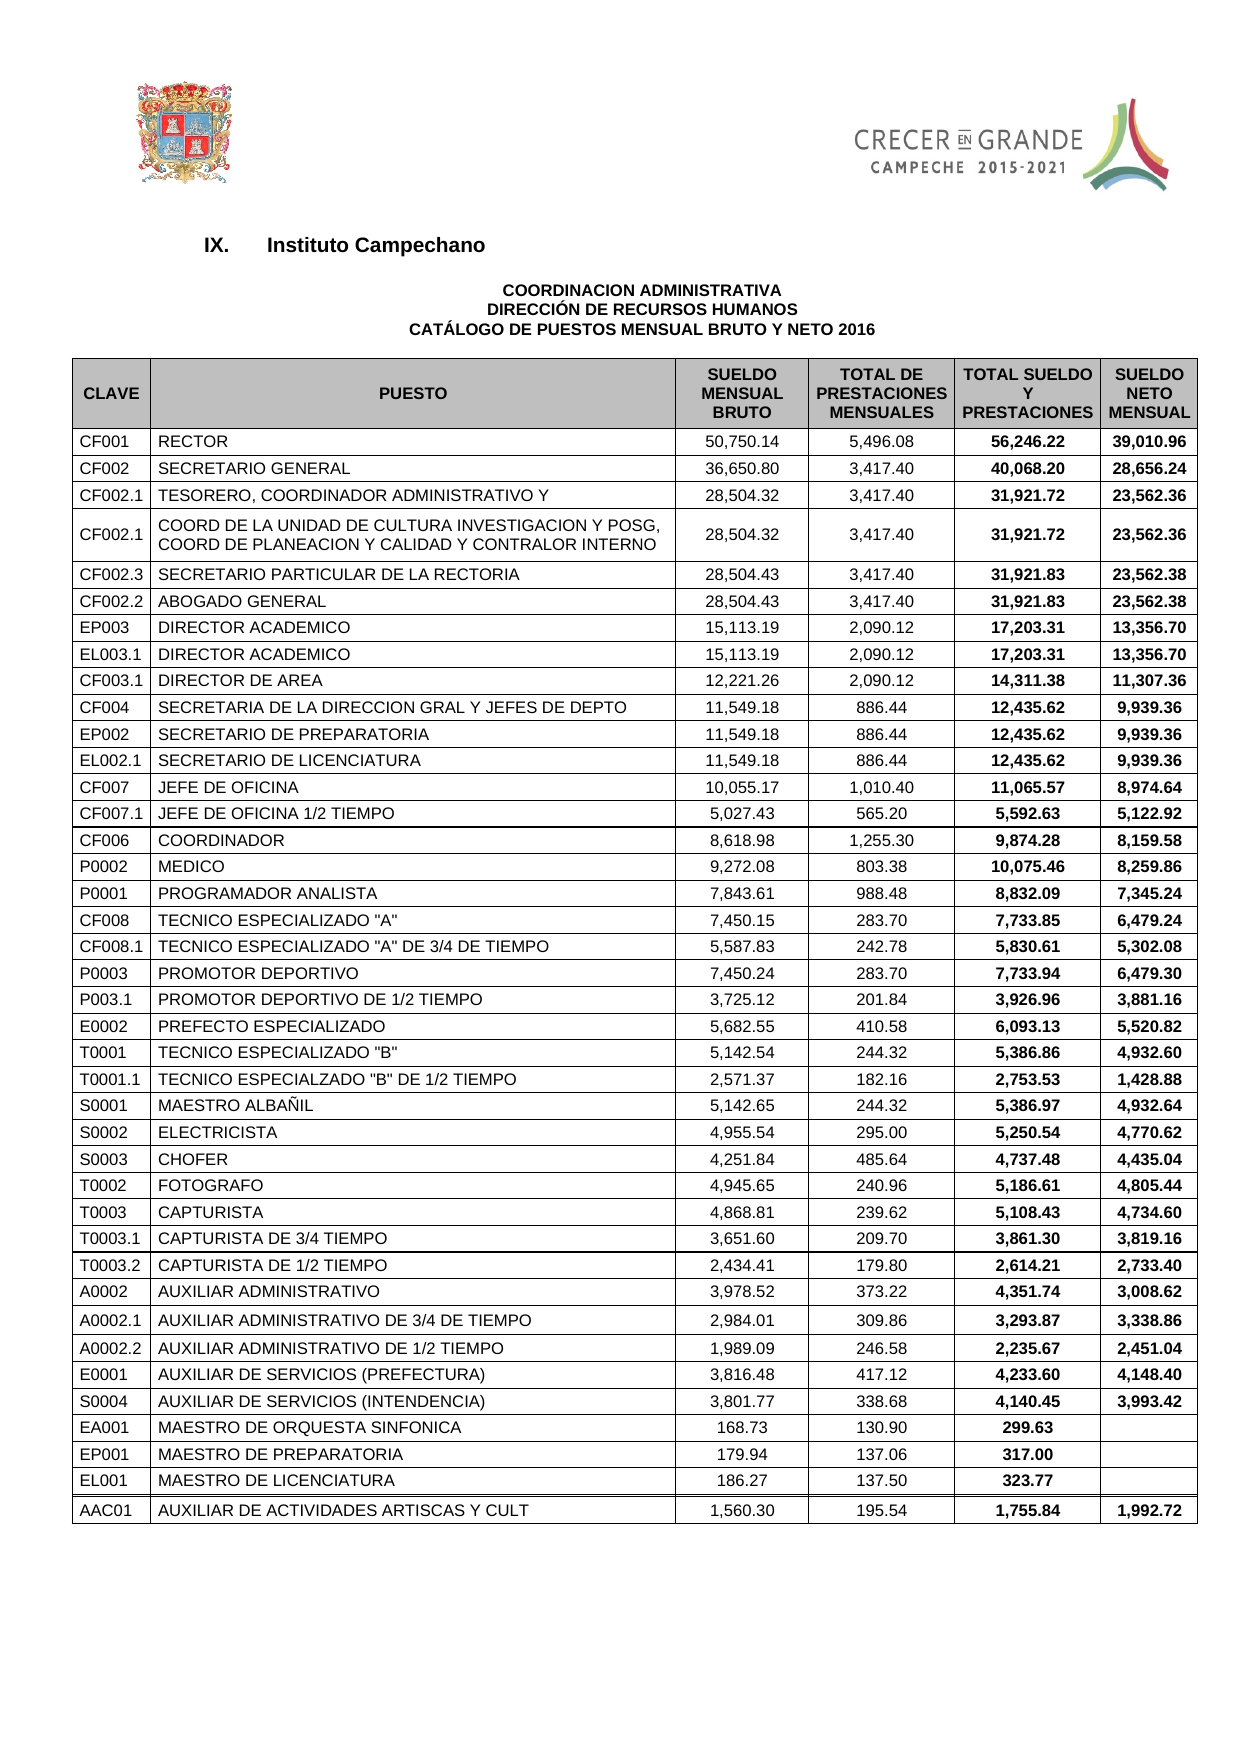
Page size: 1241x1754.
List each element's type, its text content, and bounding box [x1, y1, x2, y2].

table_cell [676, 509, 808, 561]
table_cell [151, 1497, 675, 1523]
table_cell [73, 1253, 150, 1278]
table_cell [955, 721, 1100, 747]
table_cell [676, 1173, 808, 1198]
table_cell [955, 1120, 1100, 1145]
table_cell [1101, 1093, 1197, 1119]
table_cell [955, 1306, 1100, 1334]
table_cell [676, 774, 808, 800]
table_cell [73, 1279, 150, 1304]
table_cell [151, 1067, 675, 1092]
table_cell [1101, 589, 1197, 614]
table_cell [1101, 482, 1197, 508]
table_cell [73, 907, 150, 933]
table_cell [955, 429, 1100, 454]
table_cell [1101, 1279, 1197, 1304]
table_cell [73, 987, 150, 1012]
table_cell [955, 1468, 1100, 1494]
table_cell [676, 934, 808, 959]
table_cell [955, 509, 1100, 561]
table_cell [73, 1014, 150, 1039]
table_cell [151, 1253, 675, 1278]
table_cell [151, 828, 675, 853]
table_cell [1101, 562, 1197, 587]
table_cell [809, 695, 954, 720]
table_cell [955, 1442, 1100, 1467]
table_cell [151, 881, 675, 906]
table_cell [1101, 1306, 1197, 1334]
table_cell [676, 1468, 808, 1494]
picture [849, 92, 1174, 195]
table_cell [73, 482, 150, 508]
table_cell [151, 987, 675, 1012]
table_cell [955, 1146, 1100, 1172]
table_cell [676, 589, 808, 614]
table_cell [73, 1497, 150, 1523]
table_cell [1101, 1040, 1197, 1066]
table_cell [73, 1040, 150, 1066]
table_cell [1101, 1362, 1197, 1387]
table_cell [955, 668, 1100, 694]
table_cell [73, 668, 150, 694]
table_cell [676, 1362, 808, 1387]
text DIRECCIÓN DE RECURSOS HUMANOS [192, 300, 1093, 319]
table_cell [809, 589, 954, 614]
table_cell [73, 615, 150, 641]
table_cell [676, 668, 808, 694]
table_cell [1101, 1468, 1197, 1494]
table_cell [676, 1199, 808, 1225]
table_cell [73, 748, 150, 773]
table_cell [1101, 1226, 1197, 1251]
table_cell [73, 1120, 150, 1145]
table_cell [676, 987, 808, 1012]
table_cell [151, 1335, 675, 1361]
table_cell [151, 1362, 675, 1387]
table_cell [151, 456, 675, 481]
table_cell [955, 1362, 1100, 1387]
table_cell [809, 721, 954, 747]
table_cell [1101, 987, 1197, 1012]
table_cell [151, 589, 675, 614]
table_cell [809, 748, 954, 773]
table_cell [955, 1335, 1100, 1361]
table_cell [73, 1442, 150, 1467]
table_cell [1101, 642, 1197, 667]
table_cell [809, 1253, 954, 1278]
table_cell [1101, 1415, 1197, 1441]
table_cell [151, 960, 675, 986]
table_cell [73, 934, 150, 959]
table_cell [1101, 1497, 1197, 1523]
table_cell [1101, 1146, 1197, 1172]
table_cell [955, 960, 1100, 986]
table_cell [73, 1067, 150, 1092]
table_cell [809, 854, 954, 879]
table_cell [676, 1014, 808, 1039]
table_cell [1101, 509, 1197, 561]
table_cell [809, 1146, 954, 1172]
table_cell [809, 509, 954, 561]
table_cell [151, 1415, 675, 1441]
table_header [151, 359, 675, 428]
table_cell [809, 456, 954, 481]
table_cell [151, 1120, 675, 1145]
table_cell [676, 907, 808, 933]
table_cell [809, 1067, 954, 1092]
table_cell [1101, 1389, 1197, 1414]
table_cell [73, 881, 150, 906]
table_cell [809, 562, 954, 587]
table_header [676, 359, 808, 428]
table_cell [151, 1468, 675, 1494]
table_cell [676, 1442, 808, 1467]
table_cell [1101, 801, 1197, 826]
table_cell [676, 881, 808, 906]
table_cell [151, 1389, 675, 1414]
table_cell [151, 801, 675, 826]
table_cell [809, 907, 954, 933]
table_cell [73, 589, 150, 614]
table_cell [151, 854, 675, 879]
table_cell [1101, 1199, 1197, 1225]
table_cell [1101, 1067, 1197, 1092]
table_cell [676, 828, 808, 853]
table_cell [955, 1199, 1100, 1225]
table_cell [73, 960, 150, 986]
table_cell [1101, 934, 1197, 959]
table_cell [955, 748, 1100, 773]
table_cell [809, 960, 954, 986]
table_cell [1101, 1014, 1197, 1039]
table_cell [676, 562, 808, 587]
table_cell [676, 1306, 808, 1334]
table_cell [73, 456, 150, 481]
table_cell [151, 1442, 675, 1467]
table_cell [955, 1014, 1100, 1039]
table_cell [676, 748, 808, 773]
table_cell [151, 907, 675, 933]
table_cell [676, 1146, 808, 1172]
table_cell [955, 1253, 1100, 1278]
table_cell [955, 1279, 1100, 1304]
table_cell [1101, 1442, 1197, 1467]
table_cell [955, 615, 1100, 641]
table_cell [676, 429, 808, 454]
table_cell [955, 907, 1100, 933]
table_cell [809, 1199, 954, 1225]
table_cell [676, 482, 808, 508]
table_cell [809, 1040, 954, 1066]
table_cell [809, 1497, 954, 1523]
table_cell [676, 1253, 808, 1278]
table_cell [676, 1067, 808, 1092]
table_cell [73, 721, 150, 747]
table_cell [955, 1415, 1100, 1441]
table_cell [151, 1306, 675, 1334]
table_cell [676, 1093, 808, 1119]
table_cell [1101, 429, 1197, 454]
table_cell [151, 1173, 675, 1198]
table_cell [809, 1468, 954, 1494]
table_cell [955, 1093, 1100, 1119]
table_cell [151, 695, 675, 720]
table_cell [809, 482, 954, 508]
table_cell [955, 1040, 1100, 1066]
list Instituto Campechano [229, 233, 1093, 257]
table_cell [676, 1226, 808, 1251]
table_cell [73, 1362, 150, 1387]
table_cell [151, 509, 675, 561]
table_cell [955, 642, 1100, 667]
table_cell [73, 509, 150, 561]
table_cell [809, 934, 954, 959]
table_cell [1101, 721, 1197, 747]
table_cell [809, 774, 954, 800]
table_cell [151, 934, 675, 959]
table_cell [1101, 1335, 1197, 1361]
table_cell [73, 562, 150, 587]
picture [135, 81, 233, 184]
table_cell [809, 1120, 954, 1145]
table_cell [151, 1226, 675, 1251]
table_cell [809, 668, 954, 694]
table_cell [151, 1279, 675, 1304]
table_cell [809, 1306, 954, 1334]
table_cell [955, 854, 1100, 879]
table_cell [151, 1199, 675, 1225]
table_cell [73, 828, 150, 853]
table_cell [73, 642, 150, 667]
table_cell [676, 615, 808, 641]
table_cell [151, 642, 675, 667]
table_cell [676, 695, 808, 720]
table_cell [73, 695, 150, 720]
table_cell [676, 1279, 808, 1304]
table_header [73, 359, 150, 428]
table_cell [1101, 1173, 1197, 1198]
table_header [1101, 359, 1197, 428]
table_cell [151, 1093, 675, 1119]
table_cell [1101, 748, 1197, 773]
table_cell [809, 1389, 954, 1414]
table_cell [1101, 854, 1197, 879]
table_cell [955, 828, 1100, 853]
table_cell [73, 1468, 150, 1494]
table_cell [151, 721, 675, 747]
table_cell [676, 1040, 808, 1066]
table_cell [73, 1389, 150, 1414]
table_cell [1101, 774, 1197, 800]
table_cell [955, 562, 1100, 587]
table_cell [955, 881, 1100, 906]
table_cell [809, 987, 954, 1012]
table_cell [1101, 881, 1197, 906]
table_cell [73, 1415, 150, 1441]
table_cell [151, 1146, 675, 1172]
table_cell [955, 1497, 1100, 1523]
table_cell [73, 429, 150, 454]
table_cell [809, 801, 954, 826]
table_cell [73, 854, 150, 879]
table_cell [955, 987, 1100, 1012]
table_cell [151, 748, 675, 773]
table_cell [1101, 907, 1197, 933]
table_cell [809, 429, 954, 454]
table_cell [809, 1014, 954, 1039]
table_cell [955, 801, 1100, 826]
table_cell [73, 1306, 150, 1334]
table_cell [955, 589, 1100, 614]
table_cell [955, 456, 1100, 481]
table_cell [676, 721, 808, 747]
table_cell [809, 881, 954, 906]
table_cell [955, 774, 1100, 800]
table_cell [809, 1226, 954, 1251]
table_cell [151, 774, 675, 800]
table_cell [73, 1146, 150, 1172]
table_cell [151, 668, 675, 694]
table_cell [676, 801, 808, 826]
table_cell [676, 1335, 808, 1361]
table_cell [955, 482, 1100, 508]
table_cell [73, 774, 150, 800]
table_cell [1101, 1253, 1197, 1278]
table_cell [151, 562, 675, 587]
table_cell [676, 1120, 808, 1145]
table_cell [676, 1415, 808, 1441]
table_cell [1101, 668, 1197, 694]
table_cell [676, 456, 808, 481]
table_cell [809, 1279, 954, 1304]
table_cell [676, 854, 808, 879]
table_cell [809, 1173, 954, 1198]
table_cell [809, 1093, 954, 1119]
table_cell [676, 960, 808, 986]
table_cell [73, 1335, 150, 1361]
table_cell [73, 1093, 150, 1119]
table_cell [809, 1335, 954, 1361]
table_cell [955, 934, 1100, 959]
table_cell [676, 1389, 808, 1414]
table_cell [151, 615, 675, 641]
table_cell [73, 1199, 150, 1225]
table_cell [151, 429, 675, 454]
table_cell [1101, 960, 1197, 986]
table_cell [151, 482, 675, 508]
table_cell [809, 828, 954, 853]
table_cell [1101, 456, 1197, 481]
text COORDINACION ADMINISTRATIVA [192, 281, 1093, 300]
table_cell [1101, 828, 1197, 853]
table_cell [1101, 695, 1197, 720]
text CATÁLOGO DE PUESTOS MENSUAL BRUTO Y NETO 2016 [192, 319, 1093, 338]
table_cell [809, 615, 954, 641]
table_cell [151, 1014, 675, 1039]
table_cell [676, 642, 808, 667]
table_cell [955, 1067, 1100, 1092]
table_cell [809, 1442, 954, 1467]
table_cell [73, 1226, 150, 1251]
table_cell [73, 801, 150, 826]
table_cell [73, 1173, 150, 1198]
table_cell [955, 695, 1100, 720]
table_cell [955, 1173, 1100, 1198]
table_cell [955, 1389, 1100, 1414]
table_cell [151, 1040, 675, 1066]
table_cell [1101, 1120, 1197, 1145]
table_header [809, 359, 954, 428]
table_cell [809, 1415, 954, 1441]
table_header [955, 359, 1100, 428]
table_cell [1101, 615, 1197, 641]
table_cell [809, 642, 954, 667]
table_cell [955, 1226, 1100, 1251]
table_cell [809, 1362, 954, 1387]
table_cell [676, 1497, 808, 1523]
